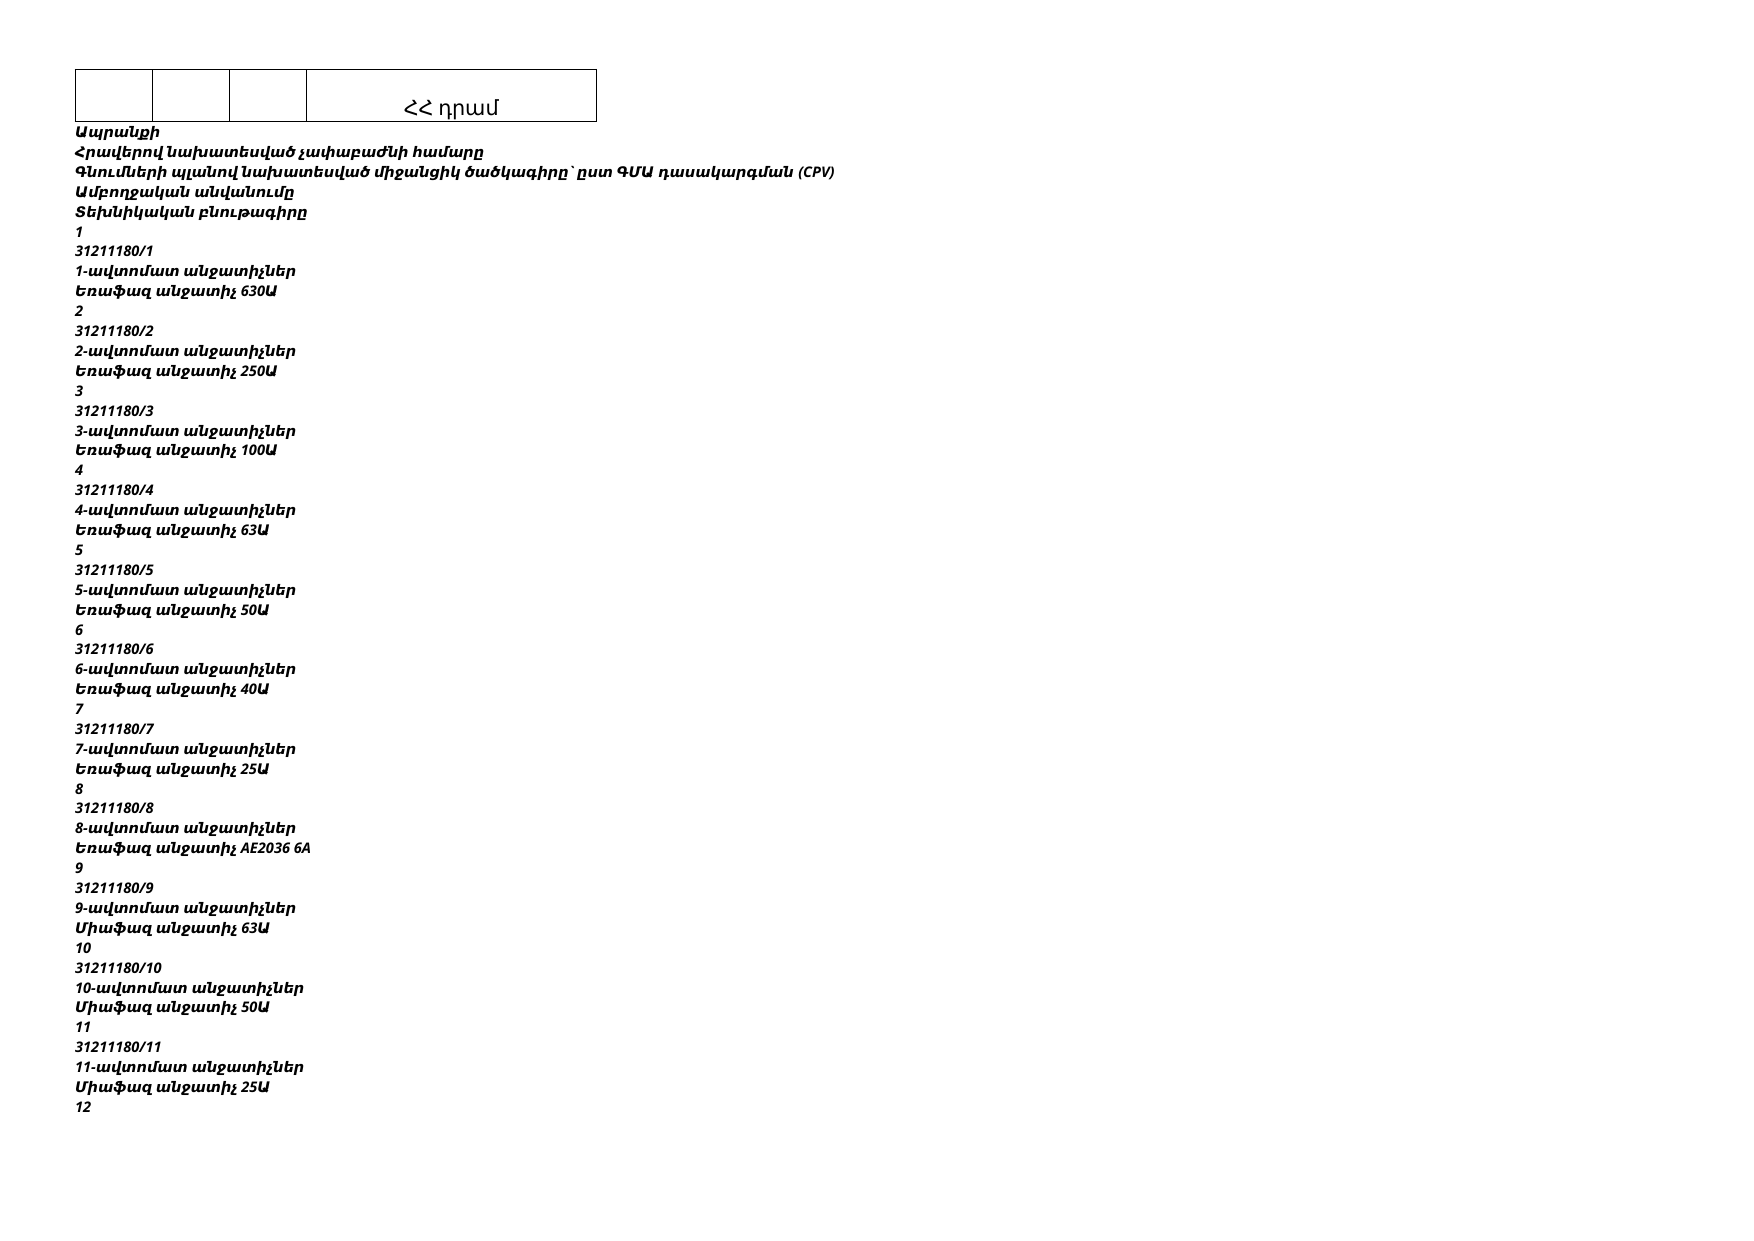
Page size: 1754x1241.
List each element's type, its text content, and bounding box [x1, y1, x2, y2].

text ՀՀ դրամ [317, 70, 585, 121]
